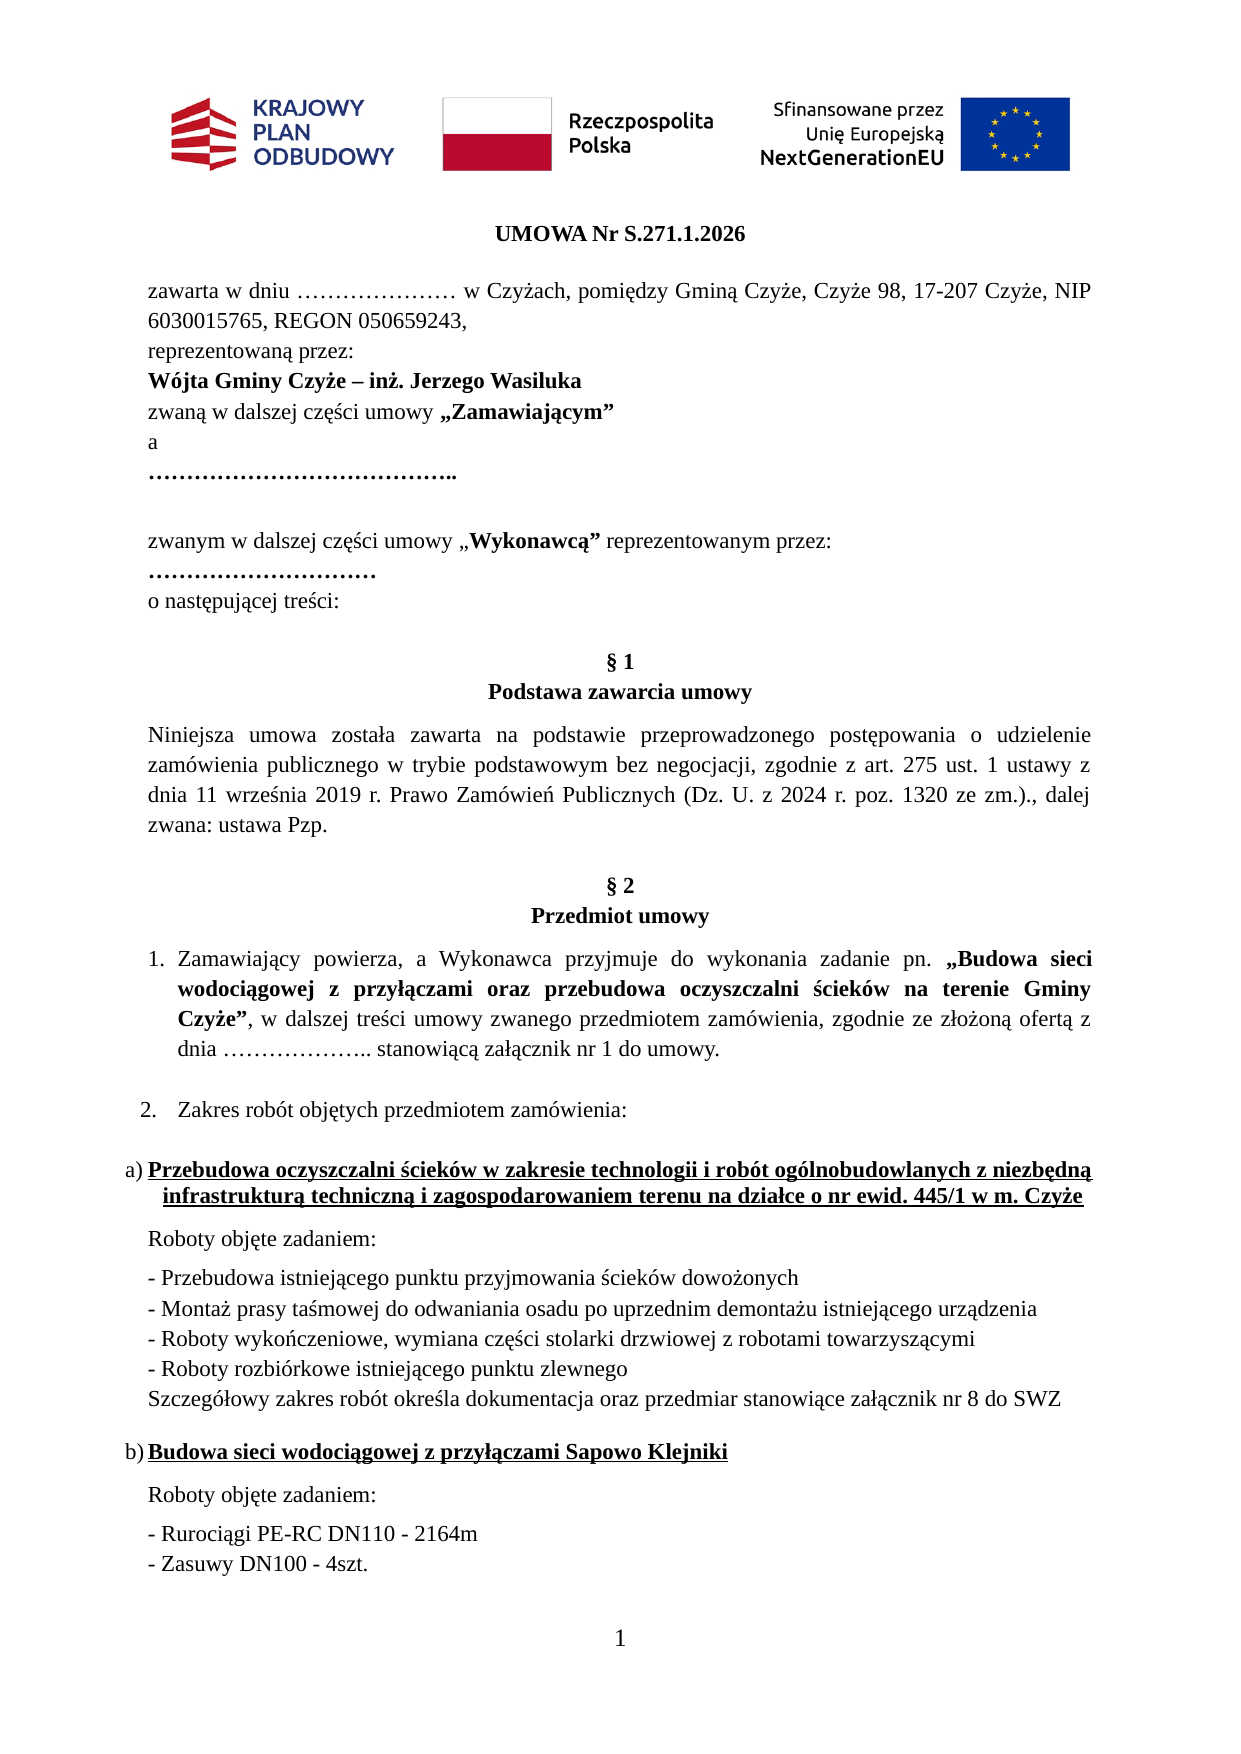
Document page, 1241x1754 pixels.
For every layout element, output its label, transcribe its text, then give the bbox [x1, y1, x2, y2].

text - Zasuwy DN100 - 4szt. [148, 1550, 1093, 1576]
text a [148, 428, 1093, 454]
text zwanym w dalszej części umowy „Wykonawcą” reprezentowanym przez: [148, 527, 1093, 553]
text Roboty objęte zadaniem: [148, 1226, 1093, 1252]
text o następującej treści: [148, 587, 1093, 614]
list Przebudowa oczyszczalni ścieków w zakresie technologii i robót ogólnobudowlanych z niezbędną infrastrukturą techniczną i zagospodarowaniem terenu na działce o nr ewid. 445/1 w m. Czyże [125, 1156, 1093, 1209]
text § 1 [148, 648, 1093, 674]
text - Roboty rozbiórkowe istniejącego punktu zlewnego [148, 1355, 1093, 1381]
text § 2 [148, 872, 1093, 898]
text reprezentowaną przez: [148, 337, 1093, 364]
text zwaną w dalszej części umowy „Zamawiającym” [148, 398, 1093, 424]
text Roboty objęte zadaniem: [148, 1481, 1093, 1507]
text Szczegółowy zakres robót określa dokumentacja oraz przedmiar stanowiące załącznik nr 8 do SWZ [148, 1385, 1093, 1412]
text - Rurociągi PE-RC DN110 - 2164m [148, 1520, 1093, 1546]
list Budowa sieci wodociągowej z przyłączami Sapowo Klejniki [125, 1438, 1093, 1464]
list Zakres robót objętych przedmiotem zamówienia: [140, 1096, 1093, 1122]
text Wójta Gminy Czyże – inż. Jerzego Wasiluka [148, 368, 1093, 394]
text Niniejsza umowa została zawarta na podstawie przeprowadzonego postępowania o udzielenie zamówienia publicznego w trybie podstawowym bez negocjacji, zgodnie z art. 275 ust. 1 ustawy z dnia 11 września 2019 r. Prawo Zamówień Publicznych (Dz. U. z 2024 r. poz. 1320 ze zm.)., dalej zwana: ustawa Pzp. [148, 721, 1093, 838]
text - Roboty wykończeniowe, wymiana części stolarki drzwiowej z robotami towarzyszącymi [148, 1325, 1093, 1351]
text zawarta w dniu ………………… w Czyżach, pomiędzy Gminą Czyże, Czyże 98, 17-207 Czyże, NIP 6030015765, REGON 050659243, [148, 277, 1093, 333]
text UMOWA Nr S.271.1.2026 [148, 220, 1093, 247]
text Podstawa zawarcia umowy [148, 678, 1093, 704]
text - Przebudowa istniejącego punktu przyjmowania ścieków dowożonych [148, 1264, 1093, 1291]
text ………………………… [148, 557, 1093, 583]
text ………………………………….. [148, 458, 1093, 484]
text - Montaż prasy taśmowej do odwaniania osadu po uprzednim demontażu istniejącego urządzenia [148, 1294, 1093, 1321]
list Zamawiający powierza, a Wykonawca przyjmuje do wykonania zadanie pn. „Budowa sieci wodociągowej z przyłączami oraz przebudowa oczyszczalni ścieków na terenie Gminy Czyże”, w dalszej treści umowy zwanego przedmiotem zamówienia, zgodnie ze złożoną ofertą z dnia ……………….. stanowiącą załącznik nr 1 do umowy. [148, 945, 1093, 1062]
text Przedmiot umowy [148, 902, 1093, 928]
